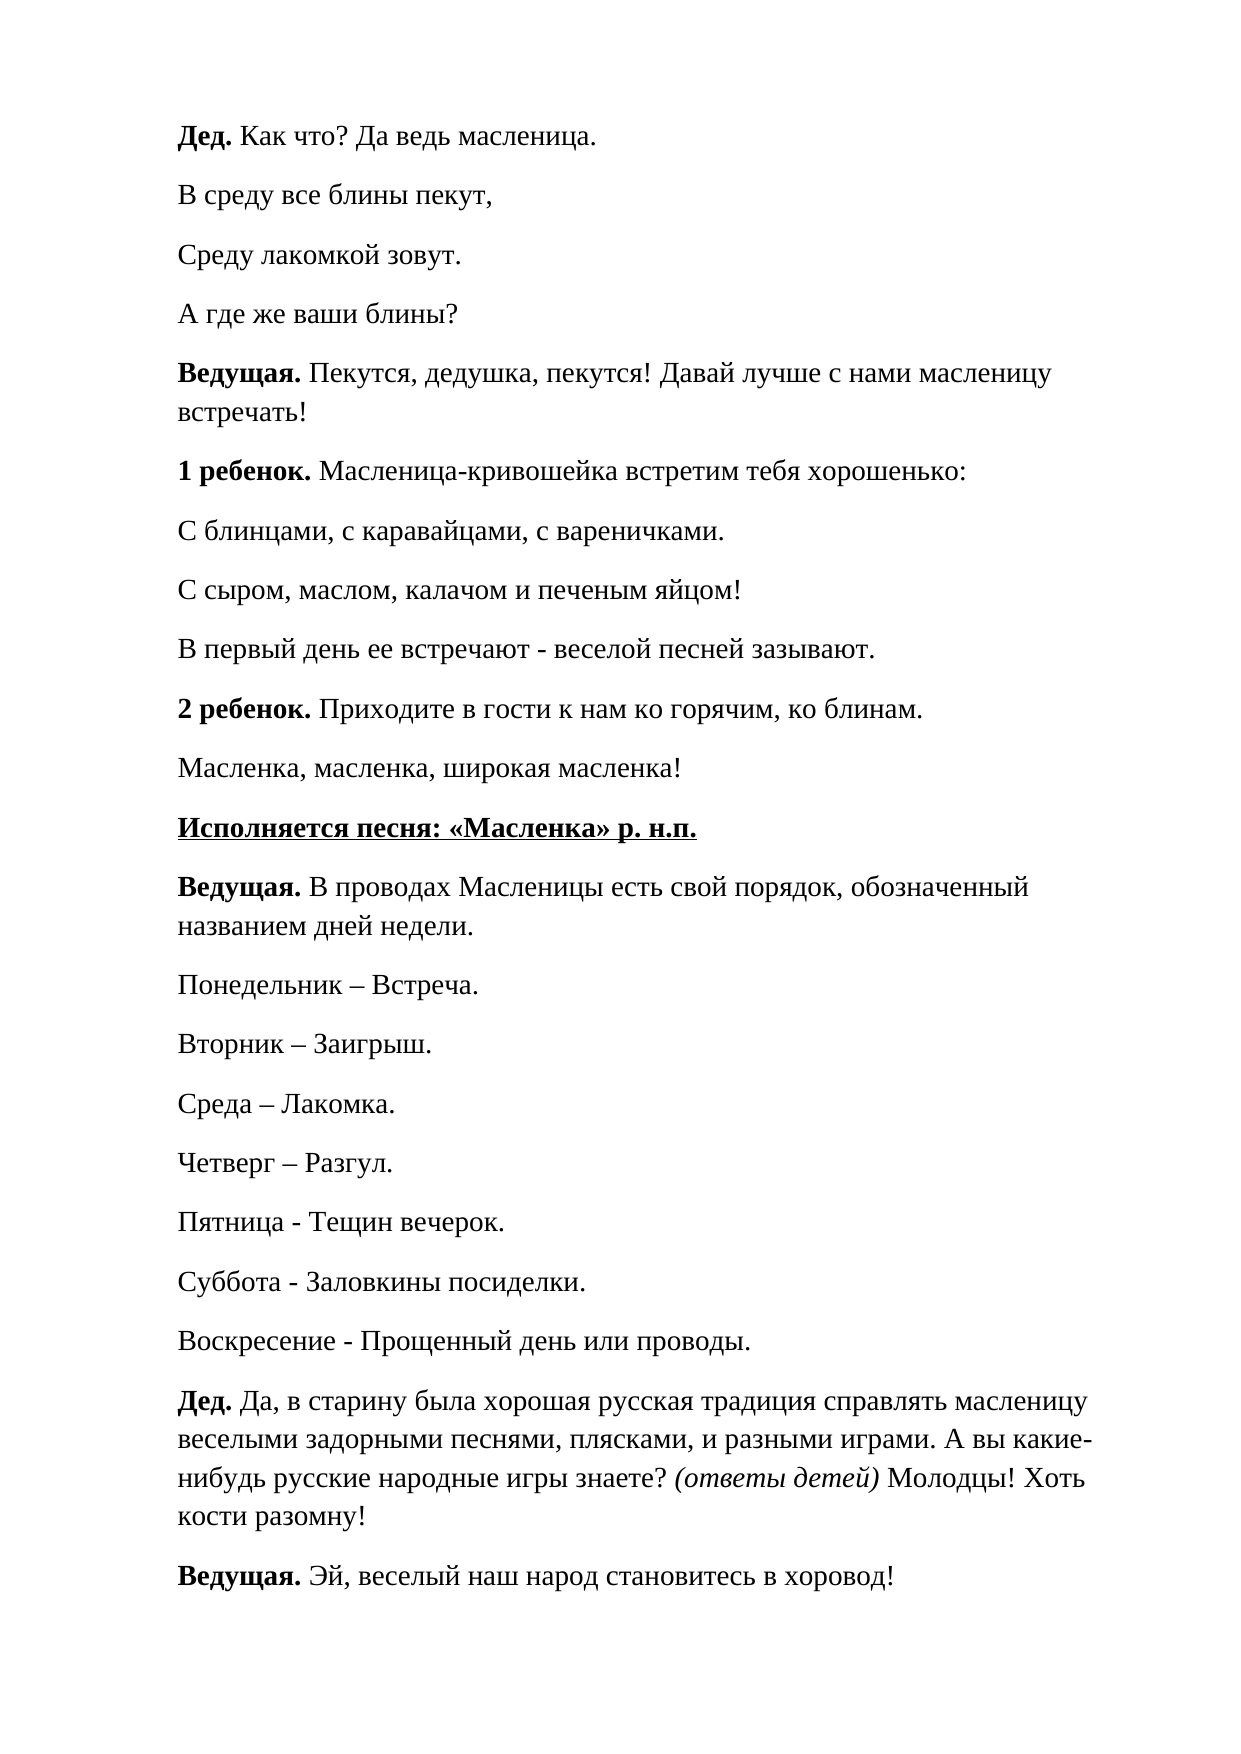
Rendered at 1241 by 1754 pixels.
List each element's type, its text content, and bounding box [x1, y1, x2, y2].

text Исполняется песня: «Масленка» р. н.п. [177, 810, 1152, 843]
text Воскресение - Прощенный день или проводы. [177, 1323, 1152, 1357]
text 2 ребенок. Приходите в гости к нам ко горячим, ко блинам. [177, 691, 1152, 724]
text Среду лакомкой зовут. [177, 237, 1152, 270]
text Понедельник – Встреча. [177, 967, 1152, 1001]
text Пятница - Тещин вечерок. [177, 1204, 1152, 1238]
text Дед. Да, в старину была хорошая русская традиция справлять масленицу веселыми задорными песнями, плясками, и разными играми. А вы какие-нибудь русские народные игры знаете? (ответы детей) Молодцы! Хоть кости разомну! [177, 1383, 1152, 1532]
text Ведущая. В проводах Масленицы есть свой порядок, обозначенный названием дней недели. [177, 869, 1152, 941]
text С сыром, маслом, калачом и печеным яйцом! [177, 572, 1152, 606]
text Ведущая. Пекутся, дедушка, пекутся! Давай лучше с нами масленицу встречать! [177, 356, 1152, 428]
text Дед. Как что? Да ведь масленица. [177, 118, 1152, 152]
text В первый день ее встречают - веселой песней зазывают. [177, 632, 1152, 665]
text В среду все блины пекут, [177, 177, 1152, 211]
text 1 ребенок. Масленица-кривошейка встретим тебя хорошенько: [177, 453, 1152, 487]
text Четверг – Разгул. [177, 1145, 1152, 1179]
text Вторник – Заигрыш. [177, 1026, 1152, 1060]
text Масленка, масленка, широкая масленка! [177, 750, 1152, 784]
text А где же ваши блины? [177, 296, 1152, 330]
text Суббота - Заловкины посиделки. [177, 1264, 1152, 1297]
text Ведущая. Эй, веселый наш народ становитесь в хоровод! [177, 1558, 1152, 1591]
text Среда – Лакомка. [177, 1086, 1152, 1119]
text С блинцами, с каравайцами, с вареничками. [177, 513, 1152, 546]
